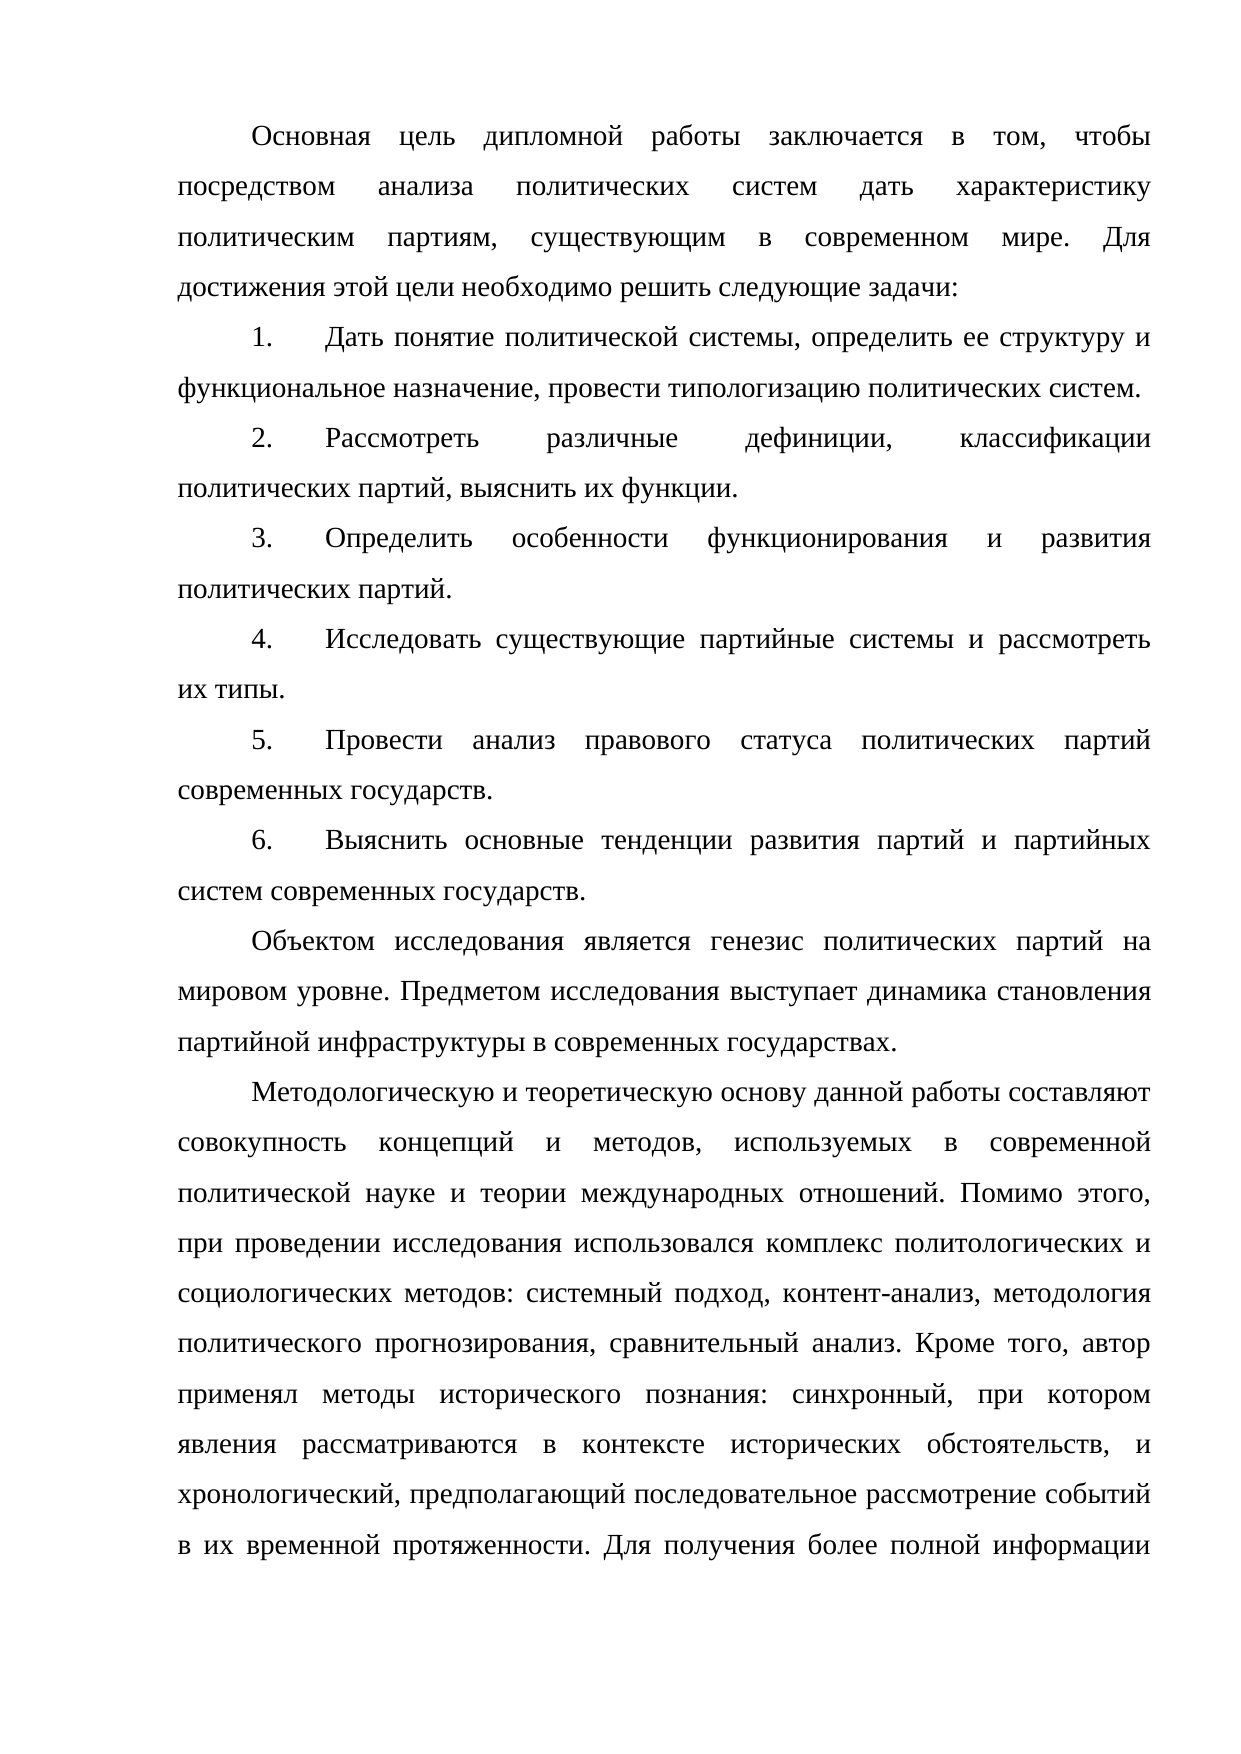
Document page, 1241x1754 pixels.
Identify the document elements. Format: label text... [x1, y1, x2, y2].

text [177, 1074, 1152, 1560]
list Дать понятие политической системы, определить ее структуру и функциональное назначение, провести типологизацию политических систем. [177, 319, 1152, 403]
list Выяснить основные тенденции развития партий и партийных систем современных государств. [177, 822, 1152, 906]
list Рассмотреть различные дефиниции, классификации политических партий, выяснить их функции. [177, 420, 1152, 504]
list Провести анализ правового статуса политических партий современных государств. [177, 722, 1152, 806]
list Определить особенности функционирования и развития политических партий. [177, 521, 1152, 604]
text Основная цель дипломной работы заключается в том, чтобы посредством анализа политических систем дать характеристику политическим партиям, существующим в современном мире. Для достижения этой цели необходимо решить следующие задачи: [177, 118, 1152, 303]
text Объектом исследования является генезис политических партий на мировом уровне. Предметом исследования выступает динамика становления партийной инфраструктуры в современных государствах. [177, 923, 1152, 1057]
list Исследовать существующие партийные системы и рассмотреть их типы. [177, 621, 1152, 705]
